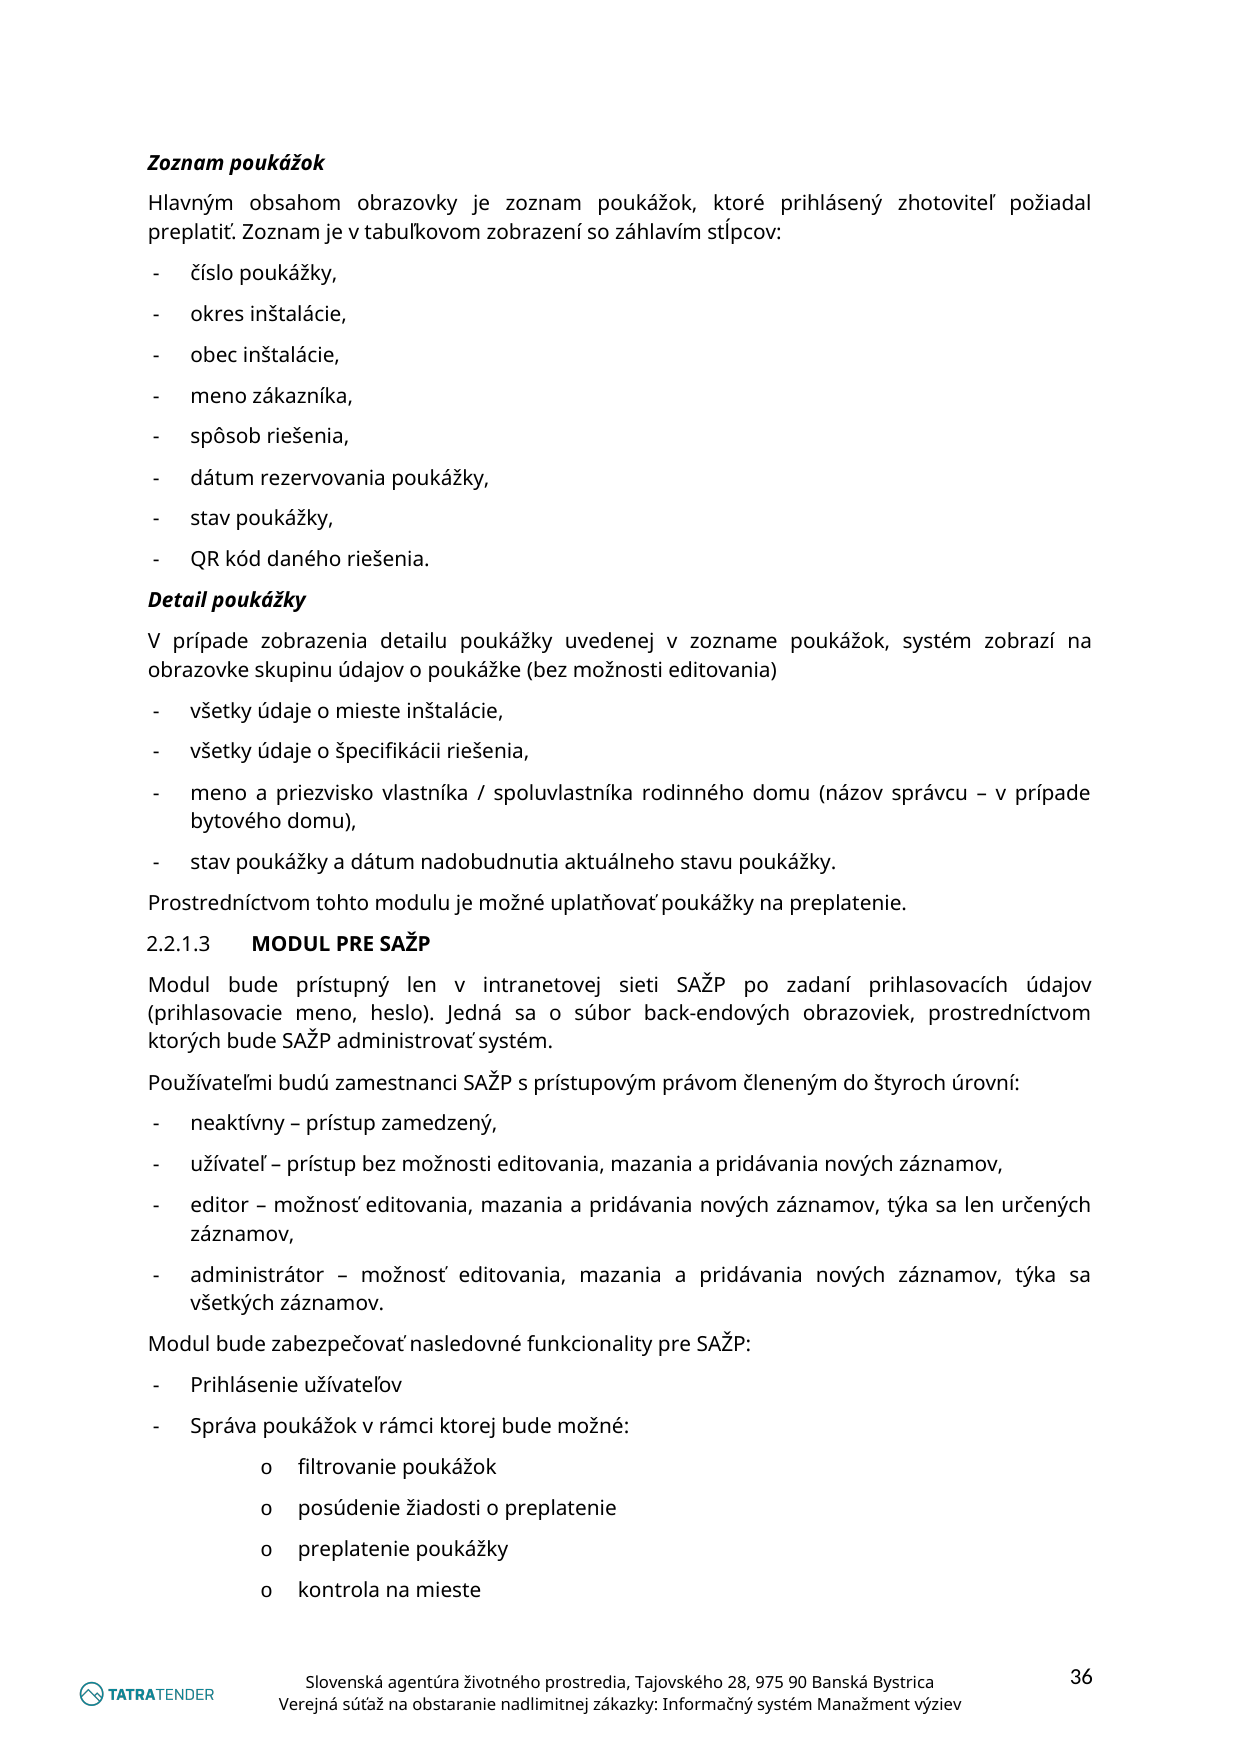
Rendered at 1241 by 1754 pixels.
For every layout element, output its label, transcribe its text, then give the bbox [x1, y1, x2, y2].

text V prípade zobrazenia detailu poukážky uvedenej v zozname poukážok, systém zobrazí na obrazovke skupinu údajov o poukážke (bez možnosti editovania) [148, 626, 1093, 683]
list dátum rezervovania poukážky, [153, 463, 1093, 491]
list všetky údaje o mieste inštalácie, [153, 696, 1093, 724]
list preplatenie poukážky [260, 1534, 1093, 1563]
text Prostredníctvom tohto modulu je možné uplatňovať poukážky na preplatenie. [148, 888, 1093, 916]
text Detail poukážky [148, 585, 1093, 614]
list neaktívny – prístup zamedzený, [153, 1108, 1093, 1137]
list užívateľ – prístup bez možnosti editovania, mazania a pridávania nových záznamov, [153, 1149, 1093, 1178]
list Prihlásenie užívateľov [153, 1370, 1093, 1398]
text Používateľmi budú zamestnanci SAŽP s prístupovým právom členeným do štyroch úrovní: [148, 1068, 1093, 1096]
list stav poukážky a dátum nadobudnutia aktuálneho stavu poukážky. [153, 847, 1093, 875]
list okres inštalácie, [153, 299, 1093, 327]
text Modul bude prístupný len v intranetovej sieti SAŽP po zadaní prihlasovacích údajov (prihlasovacie meno, heslo). Jedná sa o súbor back-endových obrazoviek, prostredníctvom ktorých bude SAŽP administrovať systém. [148, 970, 1093, 1055]
list Správa poukážok v rámci ktorej bude možné: [153, 1411, 1093, 1439]
list meno a priezvisko vlastníka / spoluvlastníka rodinného domu (názov správcu – v prípade bytového domu), [153, 778, 1093, 834]
text Hlavným obsahom obrazovky je zoznam poukážok, ktoré prihlásený zhotoviteľ požiadal preplatiť. Zoznam je v tabuľkovom zobrazení so záhlavím stĺpcov: [148, 188, 1093, 245]
list stav poukážky, [153, 503, 1093, 532]
list administrátor – možnosť editovania, mazania a pridávania nových záznamov, týka sa všetkých záznamov. [153, 1260, 1093, 1317]
list kontrola na mieste [260, 1575, 1093, 1604]
picture [77, 1670, 224, 1715]
list posúdenie žiadosti o preplatenie [260, 1493, 1093, 1522]
text Modul bude zabezpečovať nasledovné funkcionality pre SAŽP: [148, 1329, 1093, 1358]
list editor – možnosť editovania, mazania a pridávania nových záznamov, týka sa len určených záznamov, [153, 1190, 1093, 1247]
text Zoznam poukážok [148, 148, 1093, 176]
list spôsob riešenia, [153, 422, 1093, 450]
list číslo poukážky, [153, 258, 1093, 286]
list obec inštalácie, [153, 340, 1093, 368]
list všetky údaje o špecifikácii riešenia, [153, 737, 1093, 765]
subtitle MODUL PRE SAŽP [146, 929, 1093, 957]
list meno zákazníka, [153, 381, 1093, 409]
list QR kód daného riešenia. [153, 544, 1093, 573]
list filtrovanie poukážok [260, 1452, 1093, 1481]
